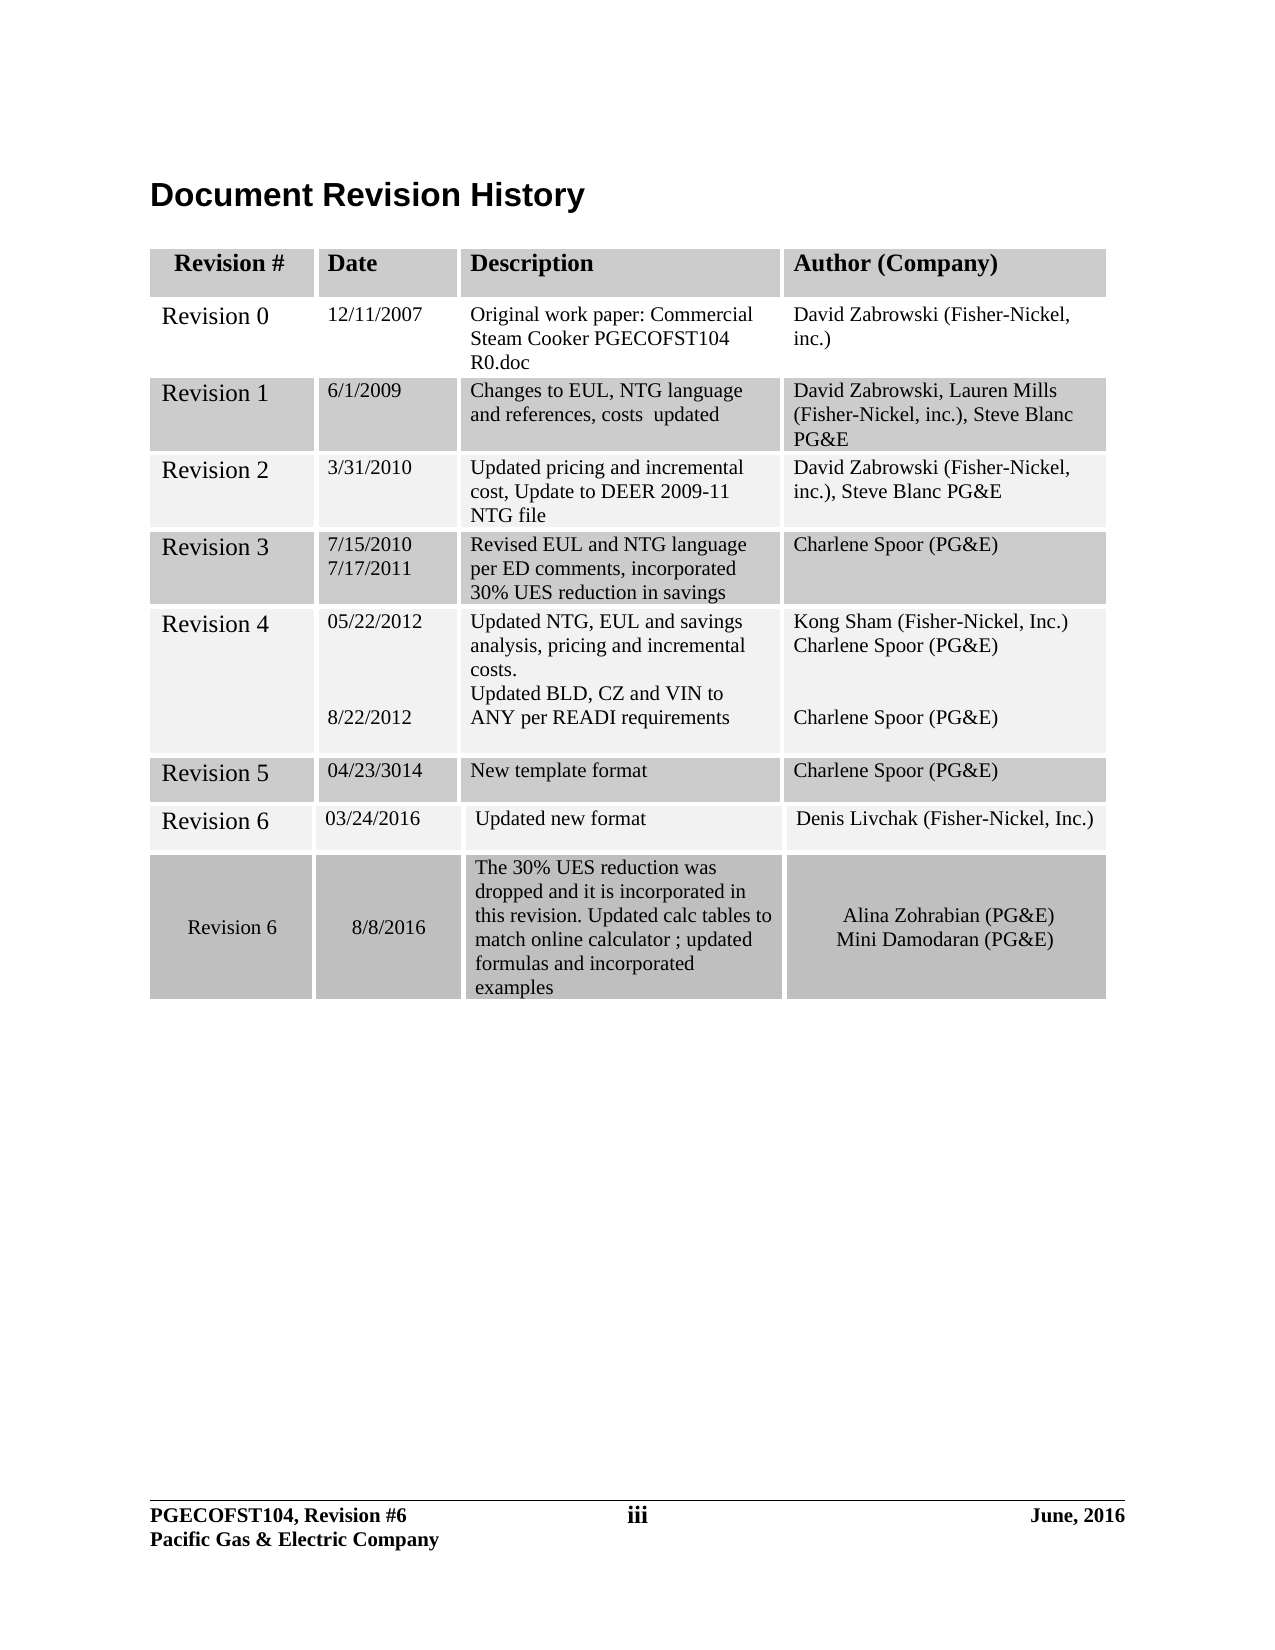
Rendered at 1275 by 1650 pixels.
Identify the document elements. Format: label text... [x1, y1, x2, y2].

table_cell Revision 6 [150, 855, 312, 999]
table_cell Updated NTG, EUL and savings analysis, pricing and incremental costs. Updated BLD, CZ and VIN to ANY per READI requirements [461, 609, 780, 753]
table_cell Changes to EUL, NTG language and references, costs updated [461, 378, 780, 451]
table_cell David Zabrowski (Fisher-Nickel, inc.), Steve Blanc PG&E [784, 455, 1106, 527]
table_cell Revision 1 [150, 378, 314, 451]
table_header Description [461, 249, 780, 297]
table_cell Denis Livchak (Fisher-Nickel, Inc.) [787, 806, 1106, 850]
table_cell Kong Sham (Fisher-Nickel, Inc.) Charlene Spoor (PG&E) Charlene Spoor (PG&E) [784, 609, 1106, 753]
table_cell New template format [461, 758, 780, 802]
table_cell Revision 2 [150, 455, 314, 527]
table_cell Revision 3 [150, 532, 314, 604]
table_cell 8/8/2016 [316, 855, 461, 999]
table_header Author (Company) [784, 249, 1106, 297]
table_cell Revised EUL and NTG language per ED comments, incorporated 30% UES reduction in savings [461, 532, 780, 604]
table_cell Revision 5 [150, 758, 314, 802]
table_cell Original work paper: Commercial Steam Cooker PGECOFST104 R0.doc [461, 302, 780, 374]
table_cell Updated pricing and incremental cost, Update to DEER 2009-11 NTG file [461, 455, 780, 527]
subtitle Document Revision History [150, 175, 1125, 213]
table_cell 6/1/2009 [319, 378, 457, 451]
table_cell Charlene Spoor (PG&E) [784, 758, 1106, 802]
table_header Date [319, 249, 457, 297]
table_cell 12/11/2007 [319, 302, 457, 374]
table_cell 03/24/2016 [316, 806, 461, 850]
table_cell David Zabrowski (Fisher-Nickel, inc.) [784, 302, 1106, 374]
table_cell Revision 0 [150, 302, 314, 374]
table_header Revision # [150, 249, 314, 297]
table_cell 05/22/2012 8/22/2012 [319, 609, 457, 753]
table_cell The 30% UES reduction was dropped and it is incorporated in this revision. Updated calc tables to match online calculator ; updated formulas and incorporated examples [466, 855, 782, 999]
table_cell Revision 4 [150, 609, 314, 753]
table_cell Charlene Spoor (PG&E) [784, 532, 1106, 604]
table_cell 3/31/2010 [319, 455, 457, 527]
table_cell 04/23/3014 [319, 758, 457, 802]
table_cell Alina Zohrabian (PG&E) Mini Damodaran (PG&E) [787, 855, 1106, 999]
table_cell Revision 6 [150, 806, 312, 850]
table_cell Updated new format [466, 806, 782, 850]
table_cell 7/15/2010 7/17/2011 [319, 532, 457, 604]
table_cell David Zabrowski, Lauren Mills (Fisher-Nickel, inc.), Steve Blanc PG&E [784, 378, 1106, 451]
